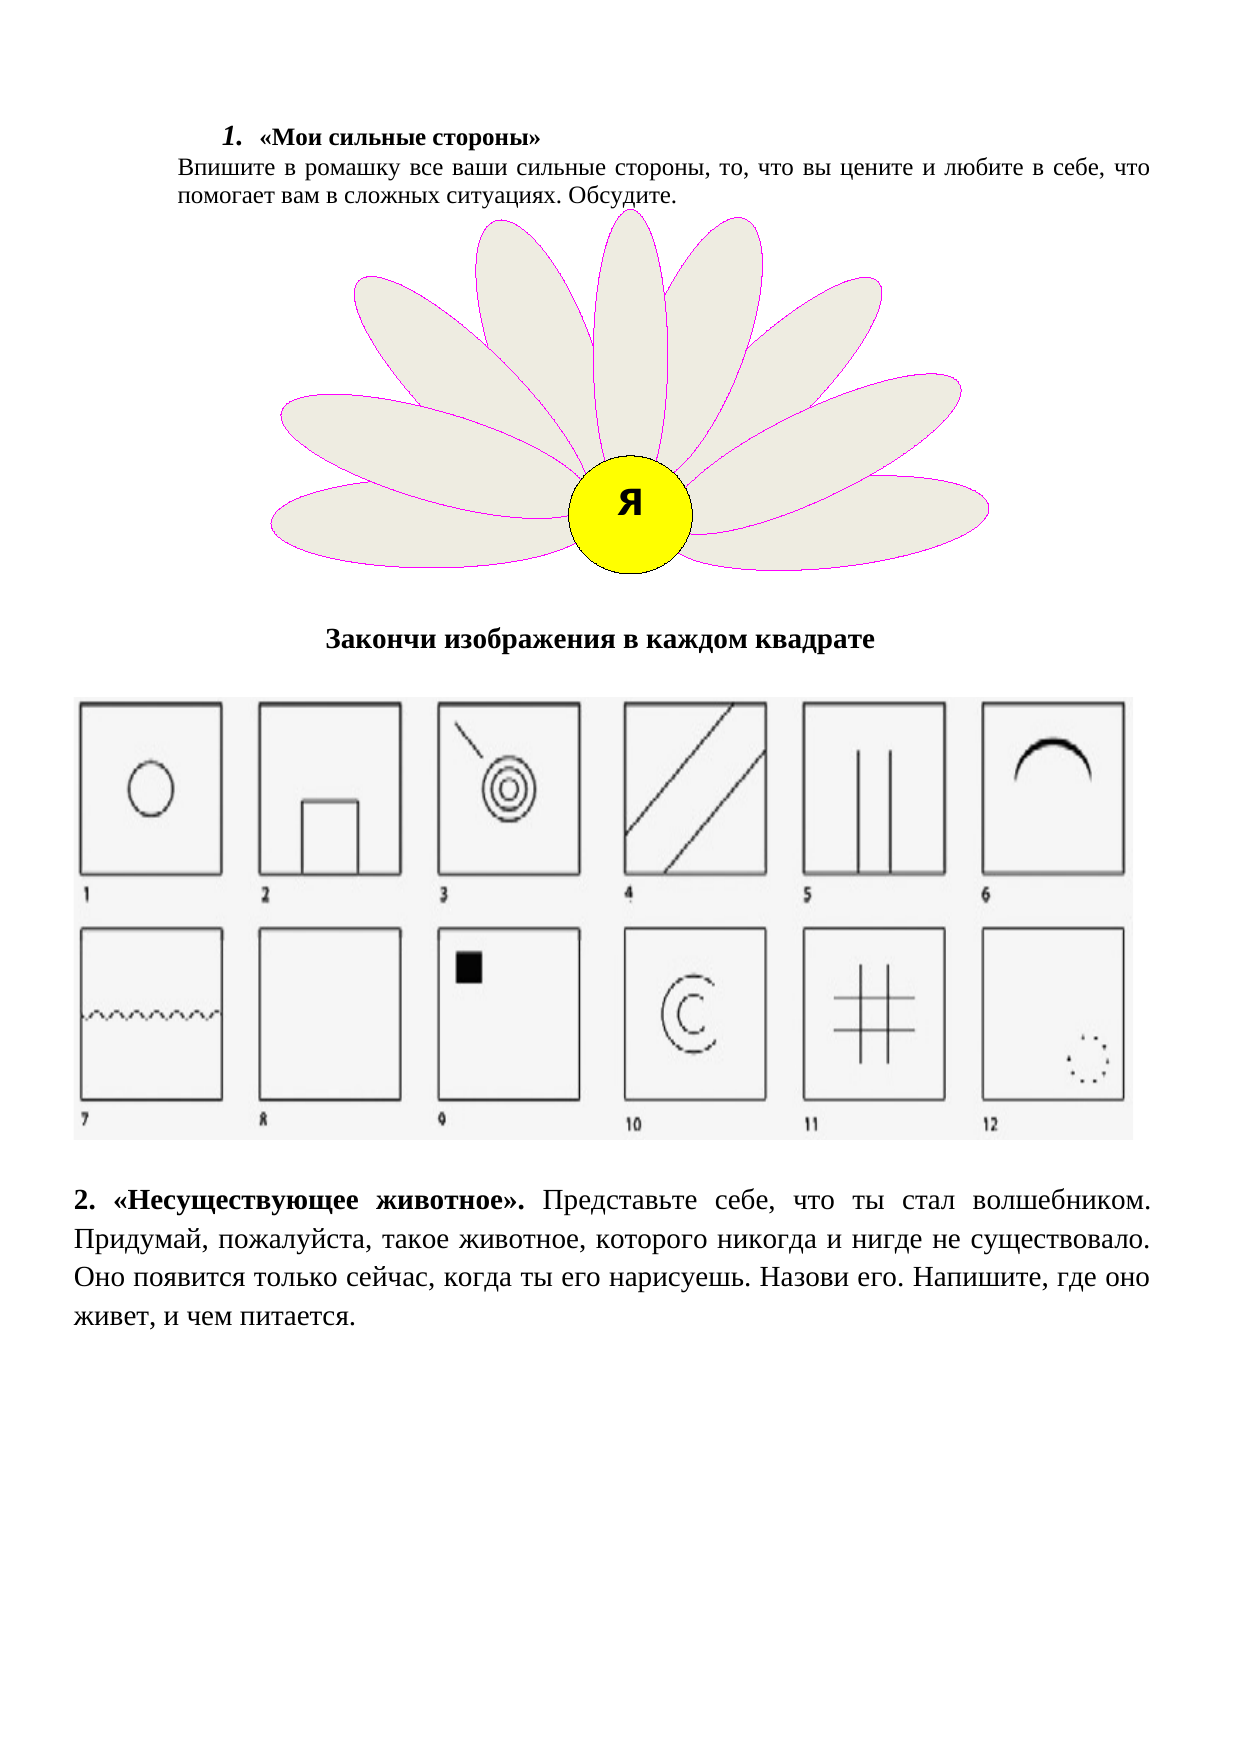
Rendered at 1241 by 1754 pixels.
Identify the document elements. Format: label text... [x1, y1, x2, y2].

list 2. «Несуществующее животное». Представьте себе, что ты стал волшебником. Придумай, пожалуйста, такое животное, которого никогда и нигде не существовало. Оно появится только сейчас, когда ты его нарисуешь. Назови его. Напишите, где оно живет, и чем питается. [74, 1182, 1152, 1332]
list Закончи изображения в каждом квадрате [252, 621, 1152, 654]
list «Мои сильные стороны» [222, 118, 1152, 152]
picture [73, 697, 1134, 1140]
text Впишите в ромашку все ваши сильные стороны, то, что вы цените и любите в себе, что помогает вам в сложных ситуациях. Обсудите. [177, 152, 1152, 209]
